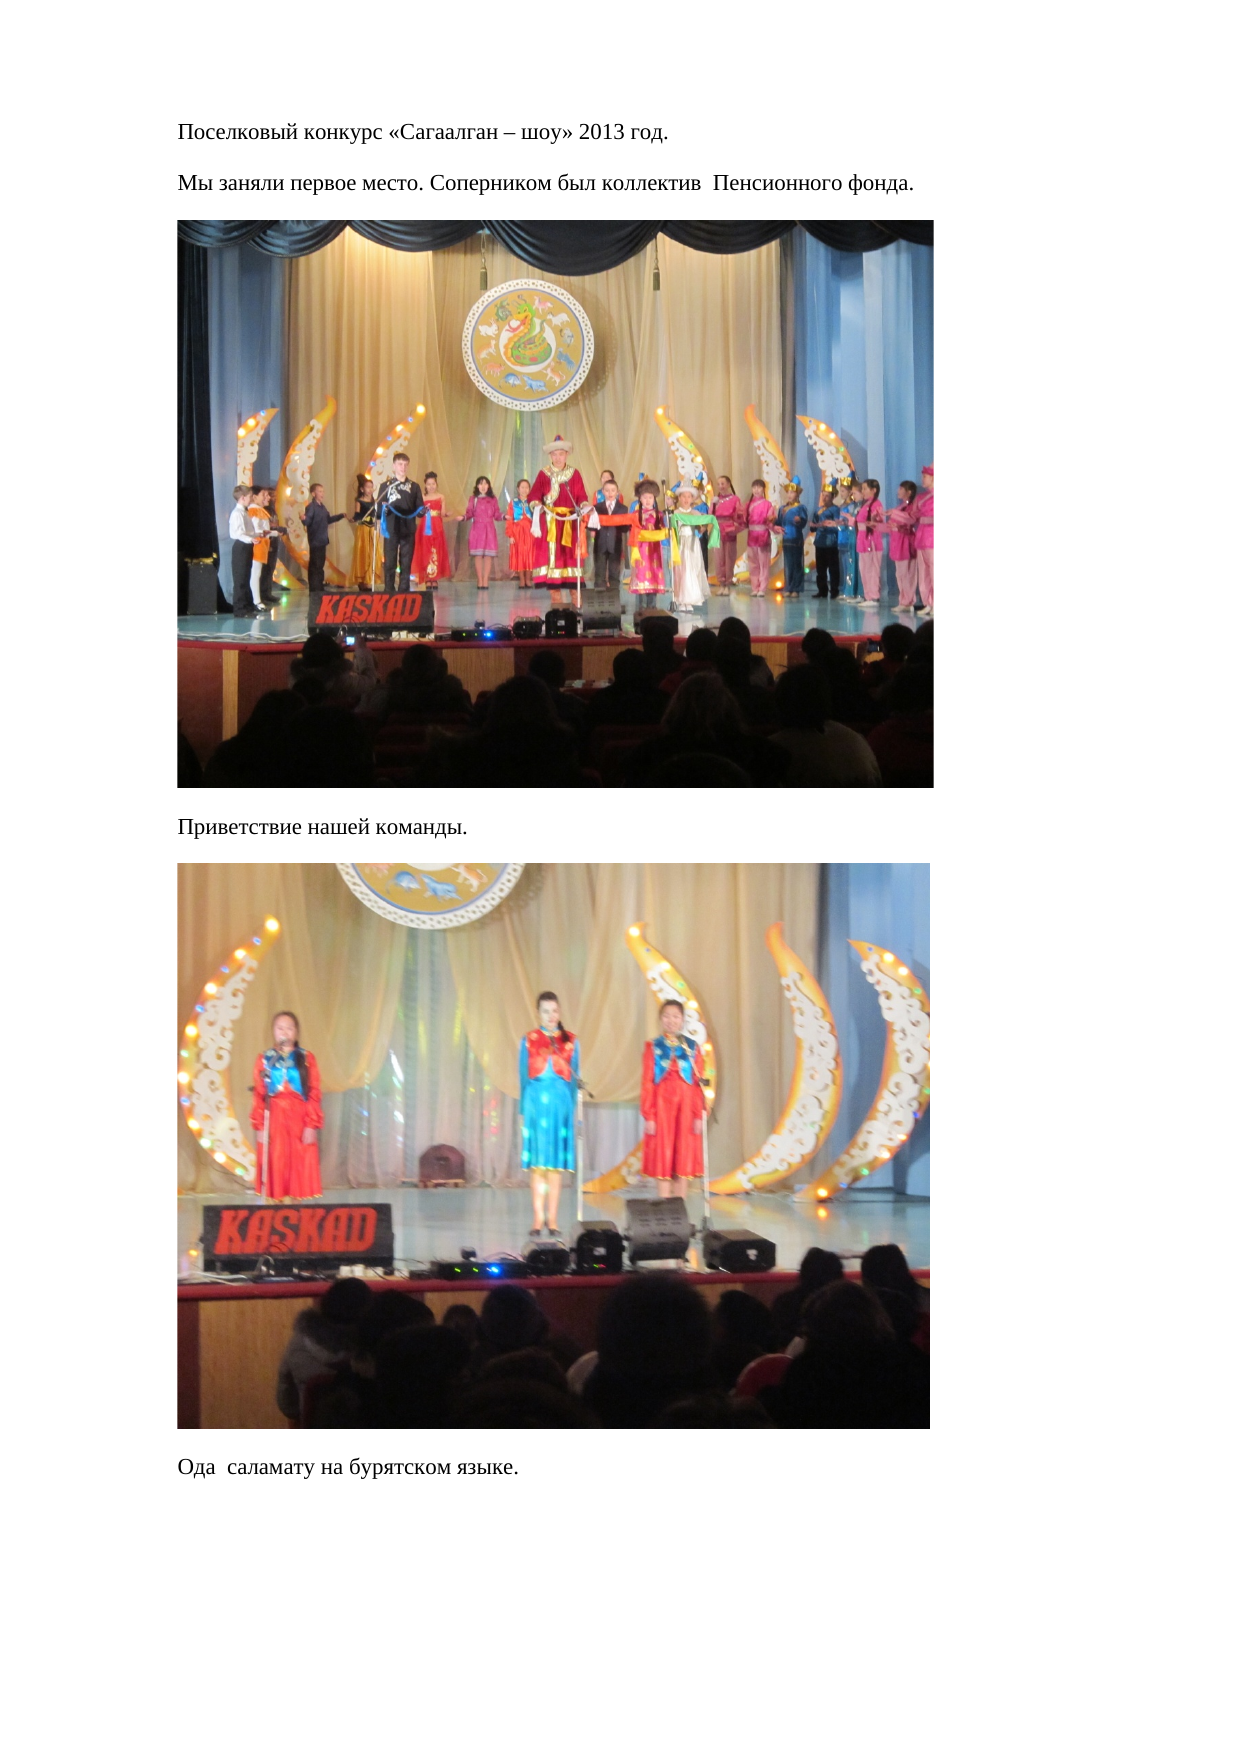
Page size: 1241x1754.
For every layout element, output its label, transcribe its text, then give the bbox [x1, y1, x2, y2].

text Ода саламату на бурятском языке. [177, 1453, 1152, 1479]
picture [177, 220, 934, 788]
text Мы заняли первое место. Соперником был коллектив Пенсионного фонда. [177, 169, 1152, 196]
picture [177, 863, 930, 1429]
text Приветствие нашей команды. [177, 813, 1152, 839]
text Поселковый конкурс «Сагаалган – шоу» 2013 год. [177, 118, 1152, 144]
